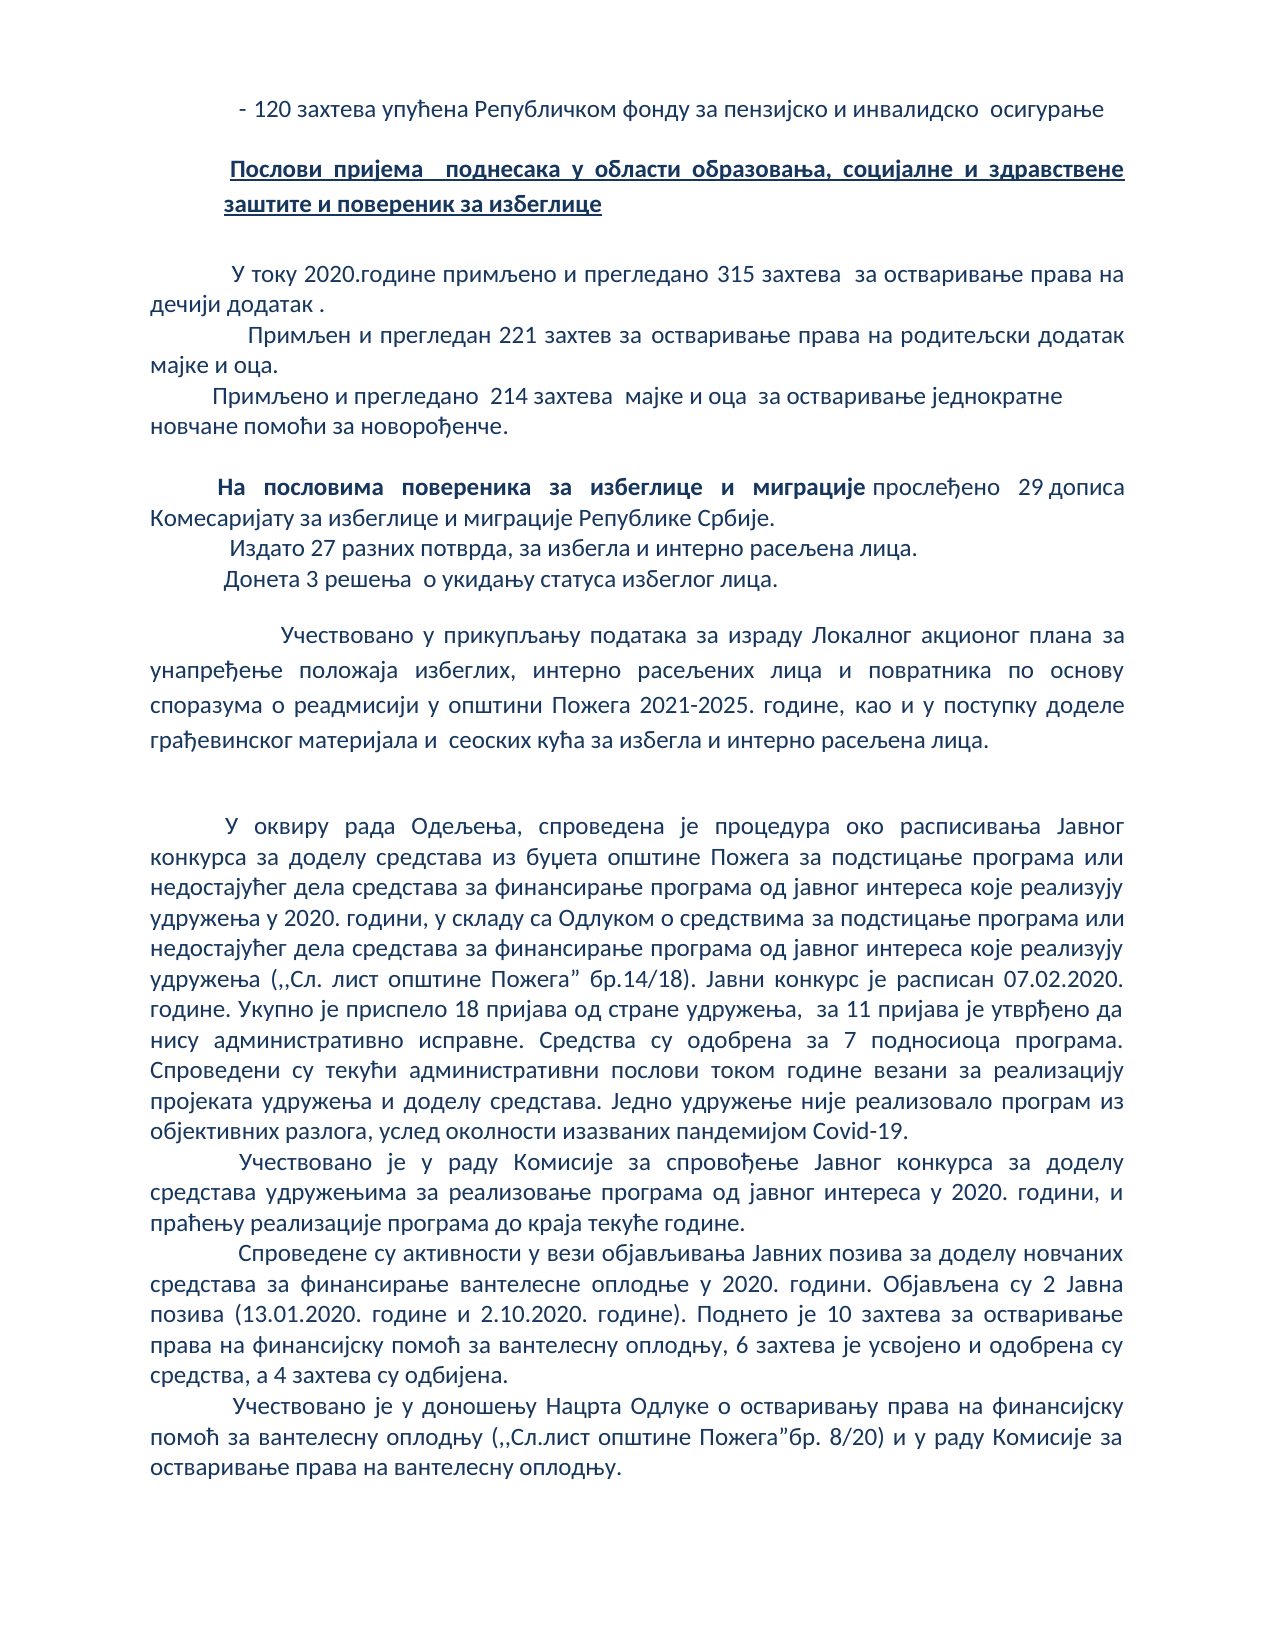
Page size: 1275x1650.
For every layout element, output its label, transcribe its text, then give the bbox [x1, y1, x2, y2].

text Примљен и прегледан 221 захтев за остваривање права на родитељски додатак мајке и оца. [150, 319, 1125, 380]
text У току 2020.године примљено и прегледано 315 захтева за остваривање права на дечији додатак . [150, 258, 1125, 319]
text У оквиру рада Одељења, спроведена је процедура око расписивања Јавног конкурса за доделу средстава из буџета општине Пожега за подстицање програма или недостајућег дела средстава за финансирање програма од јавног интереса које реализују удружења у 2020. години, у складу са Одлуком о средствима за подстицање програма или недостајућег дела средстава за финансирање програма од јавног интереса које реализују удружења (,,Сл. лист општине Пожега” бр.14/18). Јавни конкурс је расписан 07.02.2020. године. Укупно је приспело 18 пријава од стране удружења, за 11 пријава је утврђено да нису административно исправне. Средства су одобрена за 7 подносиоца програма. Спроведени су текући административни послови током године везани за реализацију пројеката удружења и доделу средстава. Једно удружење није реализовало програм из објективних разлога, услед околности изазваних пандемијом Covid-19. [150, 810, 1125, 1146]
text Учествовано у прикупљању података за израду Локалног акционог плана за унапређење положаја избеглих, интерно расељених лица и повратника по основу споразума о реадмисији у општини Пожега 2021-2025. године, као и у поступку доделе грађевинског материјала и сеоских кућа за избегла и интерно расељена лица. [150, 619, 1125, 754]
text Учествовано је у раду Комисије за спровођење Јавног конкурса за доделу средстава удружењима за реализовање програма од јавног интереса у 2020. години, и праћењу реализације програма до краја текуће године. [150, 1146, 1125, 1238]
text Послови пријема поднесака у области образовања, социјалне и здравствене заштите и повереник за избеглице [224, 153, 1125, 218]
text Издато 27 разних потврда, за избегла и интерно расељена лица. [150, 533, 1125, 563]
text Примљено и прегледано 214 захтева мајке и оца за остваривање једнократне новчане помоћи за новорођенче. [150, 380, 1125, 441]
text Донета 3 решења о укидању статуса избеглог лица. [150, 563, 1125, 594]
text Спроведене су активности у вези објављивања Јавних позива за доделу новчаних средстава за финансирање вантелесне оплодње у 2020. години. Објављена су 2 Јавна позива (13.01.2020. године и 2.10.2020. године). Поднето je 10 захтева за остваривање права на финансијску помоћ за вантелесну оплодњу, 6 захтева је усвојено и одобрена су средства, а 4 захтева су одбијена. [150, 1238, 1125, 1390]
text На пословима повереника за избеглице и миграције прослеђено 29 дописа Комесаријату за избеглице и миграције Републике Србије. [150, 472, 1125, 533]
text Учествовано је у доношењу Нацрта Одлуке о остваривању права на финансијску помоћ за вантелесну оплодњу (,,Сл.лист општине Пожега”бр. 8/20) и у раду Комисије за остваривање права на вантелесну оплодњу. [150, 1390, 1125, 1482]
list 120 захтева упућена Републичком фонду за пензијско и инвалидско осигурање [239, 94, 1112, 124]
